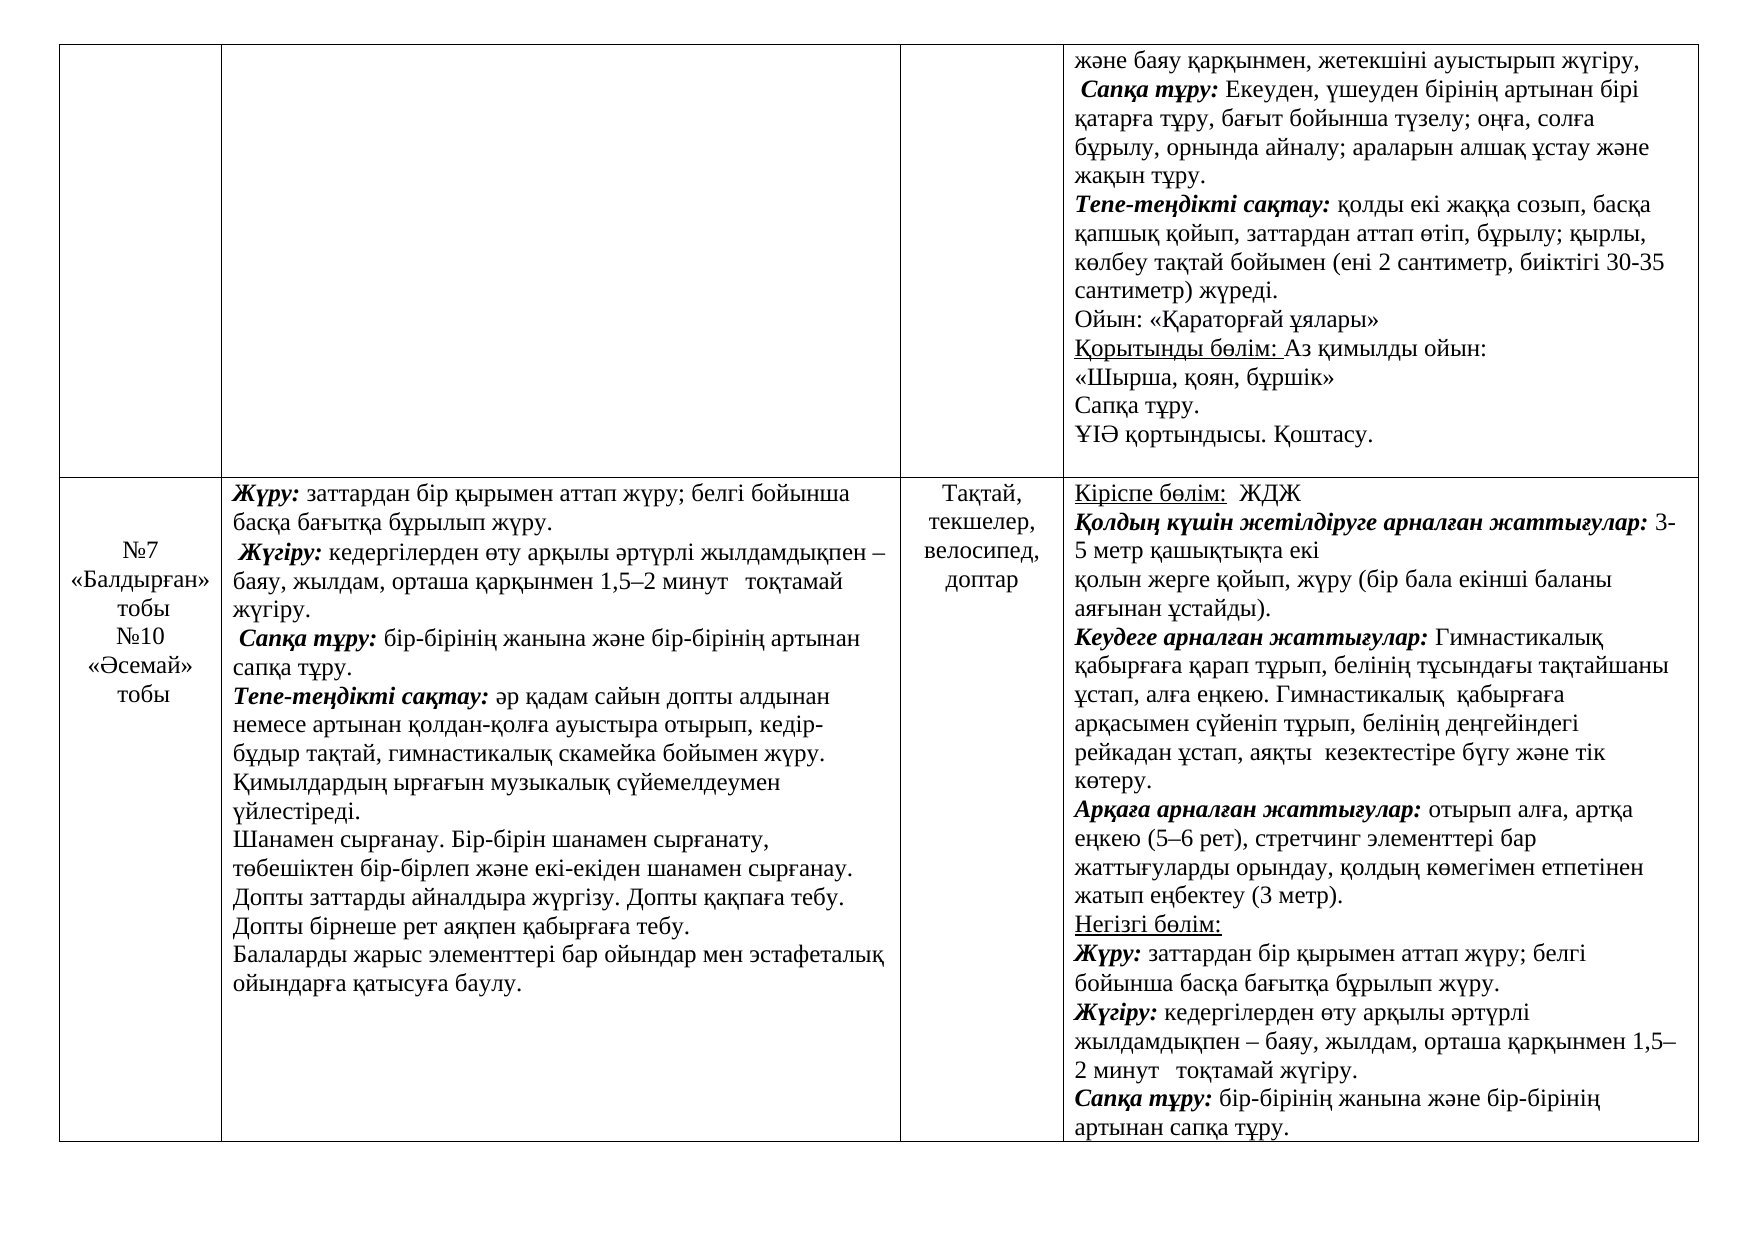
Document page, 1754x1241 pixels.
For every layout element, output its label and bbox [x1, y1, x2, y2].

table_cell [222, 478, 900, 1141]
table_cell [222, 45, 900, 477]
table_cell [901, 45, 1063, 477]
table_cell [1064, 45, 1698, 477]
table_cell [60, 478, 221, 1141]
table_cell [60, 45, 221, 477]
table_cell [901, 478, 1063, 1141]
table_cell [1064, 478, 1698, 1141]
